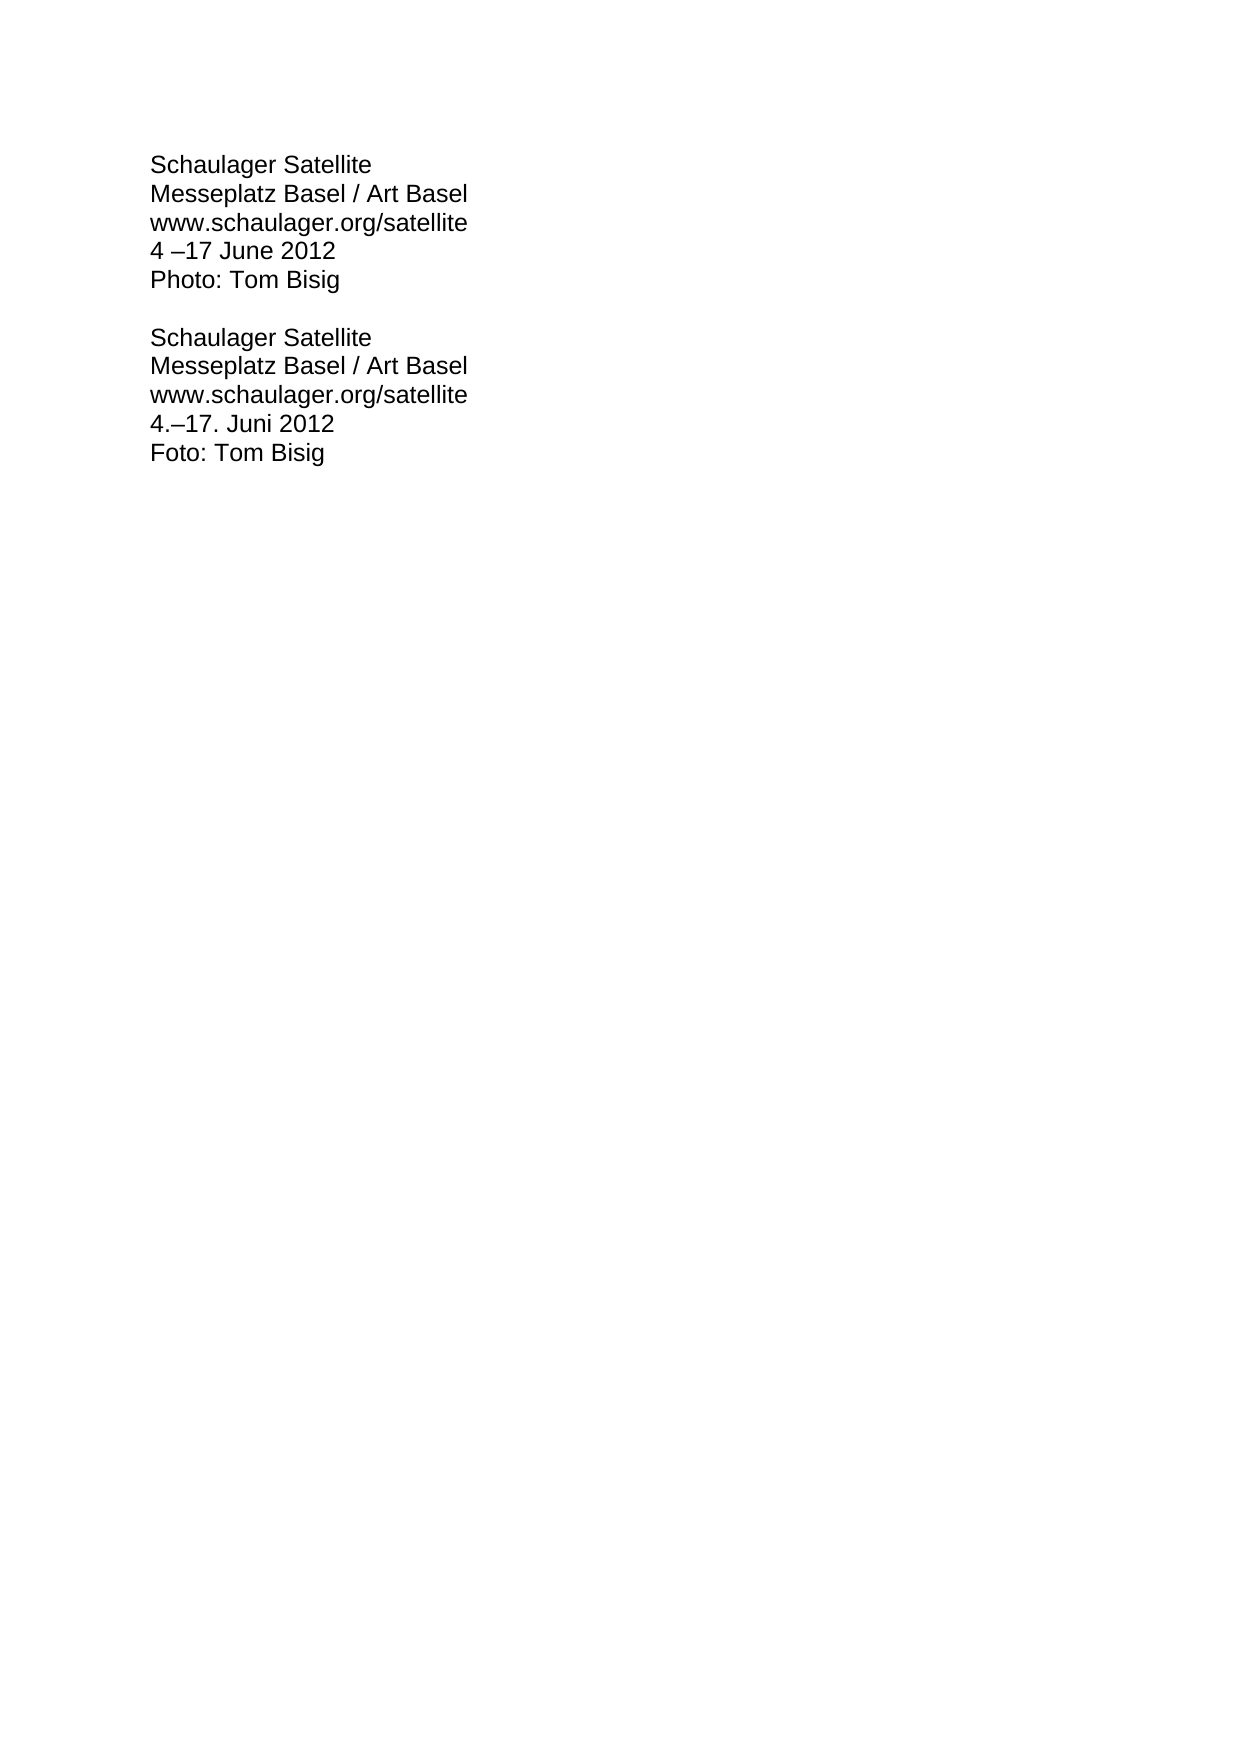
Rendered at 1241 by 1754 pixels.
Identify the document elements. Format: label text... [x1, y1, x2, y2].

text 4.–17. Juni 2012 [150, 409, 1090, 437]
text www.schaulager.org/satellite [150, 207, 1090, 236]
text Messeplatz Basel / Art Basel [150, 351, 1090, 380]
text Foto: Tom Bisig [150, 437, 1090, 466]
text Messeplatz Basel / Art Basel [150, 179, 1090, 207]
text Schaulager Satellite [150, 150, 1090, 179]
text 4 –17 June 2012 [150, 236, 1090, 265]
text Schaulager Satellite [150, 322, 1090, 351]
text www.schaulager.org/satellite [150, 380, 1090, 409]
text Photo: Tom Bisig [150, 265, 1090, 294]
